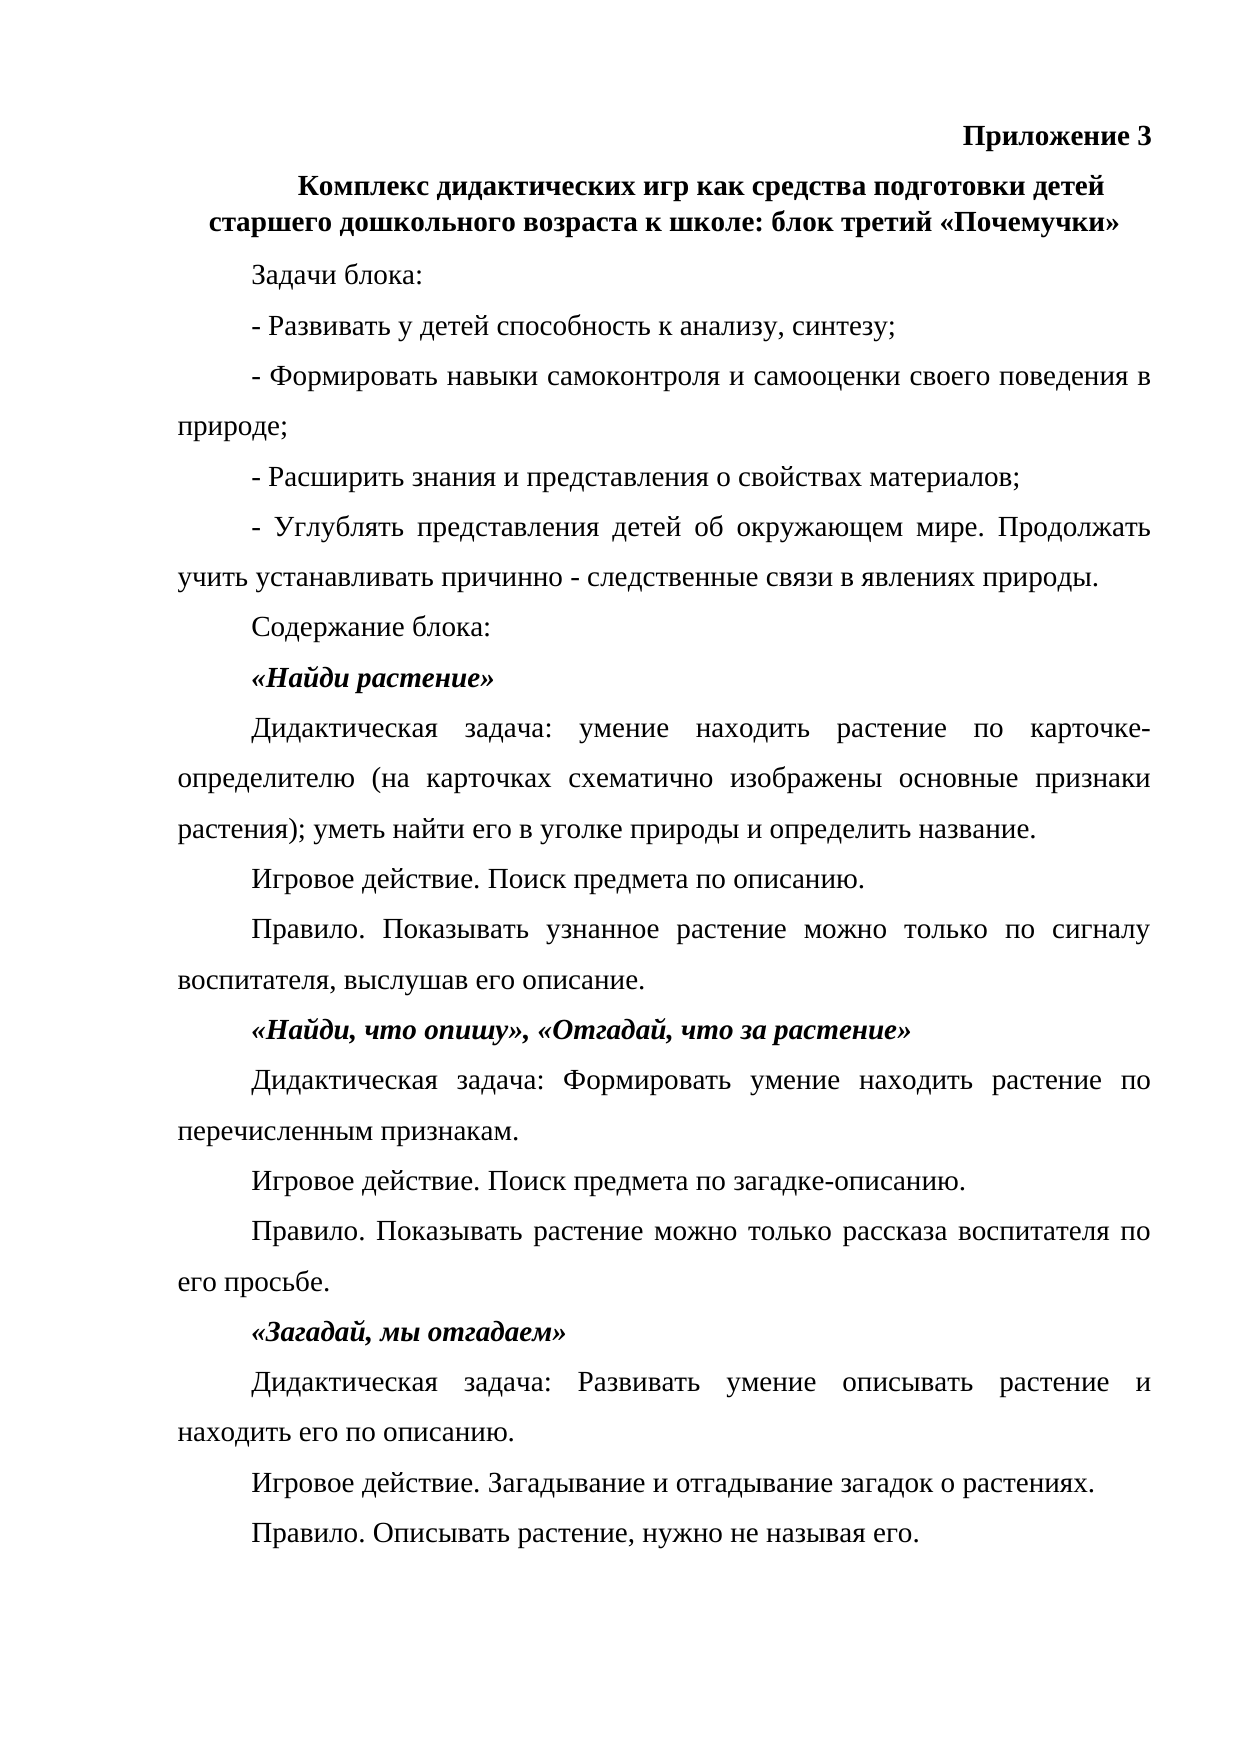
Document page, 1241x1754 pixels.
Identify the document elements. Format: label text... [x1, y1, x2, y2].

text «Найди растение» [177, 660, 1152, 693]
text «Загадай, мы отгадаем» [177, 1314, 1152, 1347]
text Задачи блока: [177, 257, 1152, 291]
text - Углублять представления детей об окружающем мире. Продолжать учить устанавливать причинно - следственные связи в явлениях природы. [177, 509, 1152, 593]
text «Найди, что опишу», «Отгадай, что за растение» [177, 1012, 1152, 1046]
text Правило. Описывать растение, нужно не называя его. [177, 1515, 1152, 1549]
text Игровое действие. Загадывание и отгадывание загадок о растениях. [177, 1465, 1152, 1498]
text - Развивать у детей способность к анализу, синтезу; [177, 308, 1152, 341]
text - Расширить знания и представления о свойствах материалов; [177, 459, 1152, 492]
text Дидактическая задача: Развивать умение описывать растение и находить его по описанию. [177, 1364, 1152, 1448]
text Игровое действие. Поиск предмета по описанию. [177, 861, 1152, 895]
text Игровое действие. Поиск предмета по загадке-описанию. [177, 1163, 1152, 1197]
text Содержание блока: [177, 609, 1152, 643]
text Правило. Показывать растение можно только рассказа воспитателя по его просьбе. [177, 1213, 1152, 1297]
text Приложение 3 [177, 118, 1152, 152]
text Дидактическая задача: умение находить растение по карточке-определителю (на карточках схематично изображены основные признаки растения); уметь найти его в уголке природы и определить название. [177, 710, 1152, 844]
text Правило. Показывать узнанное растение можно только по сигналу воспитателя, выслушав его описание. [177, 911, 1152, 995]
text - Формировать навыки самоконтроля и самооценки своего поведения в природе; [177, 358, 1152, 442]
text Дидактическая задача: Формировать умение находить растение по перечисленным признакам. [177, 1062, 1152, 1146]
text Комплекс дидактических игр как средства подготовки детей старшего дошкольного возраста к школе: блок третий «Почемучки» [177, 168, 1152, 238]
